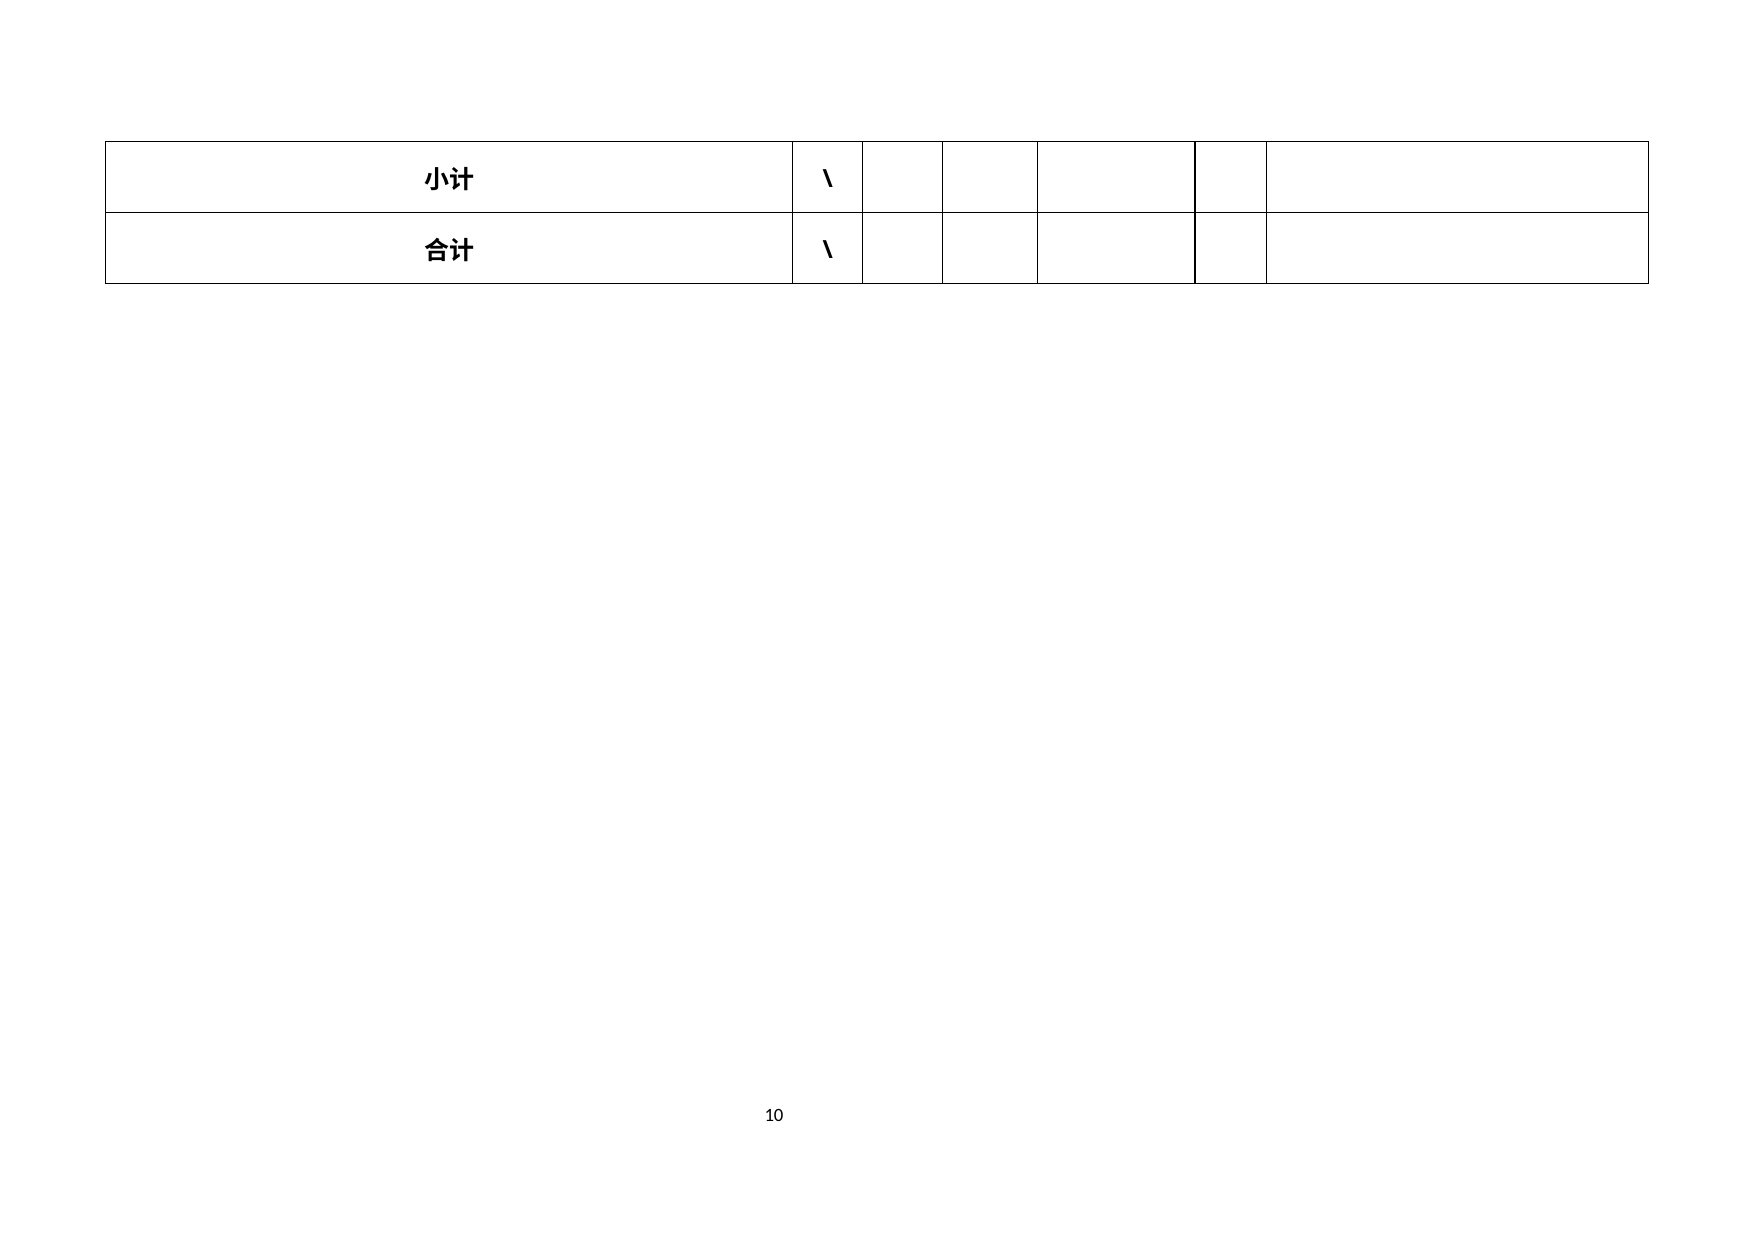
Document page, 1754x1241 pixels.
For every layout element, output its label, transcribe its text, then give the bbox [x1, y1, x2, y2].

table_cell [1267, 213, 1648, 283]
table_cell [1196, 142, 1266, 212]
table_cell [863, 142, 942, 212]
table_cell \ [793, 142, 862, 212]
table_cell 合计 [106, 213, 792, 283]
table_cell [943, 142, 1037, 212]
table_cell [1267, 142, 1648, 212]
table_cell \ [793, 213, 862, 283]
table_cell [1038, 213, 1194, 283]
table_cell [1196, 213, 1266, 283]
table_cell 小计 [106, 142, 792, 212]
table_cell [943, 213, 1037, 283]
table_cell [863, 213, 942, 283]
table_cell [1038, 142, 1194, 212]
